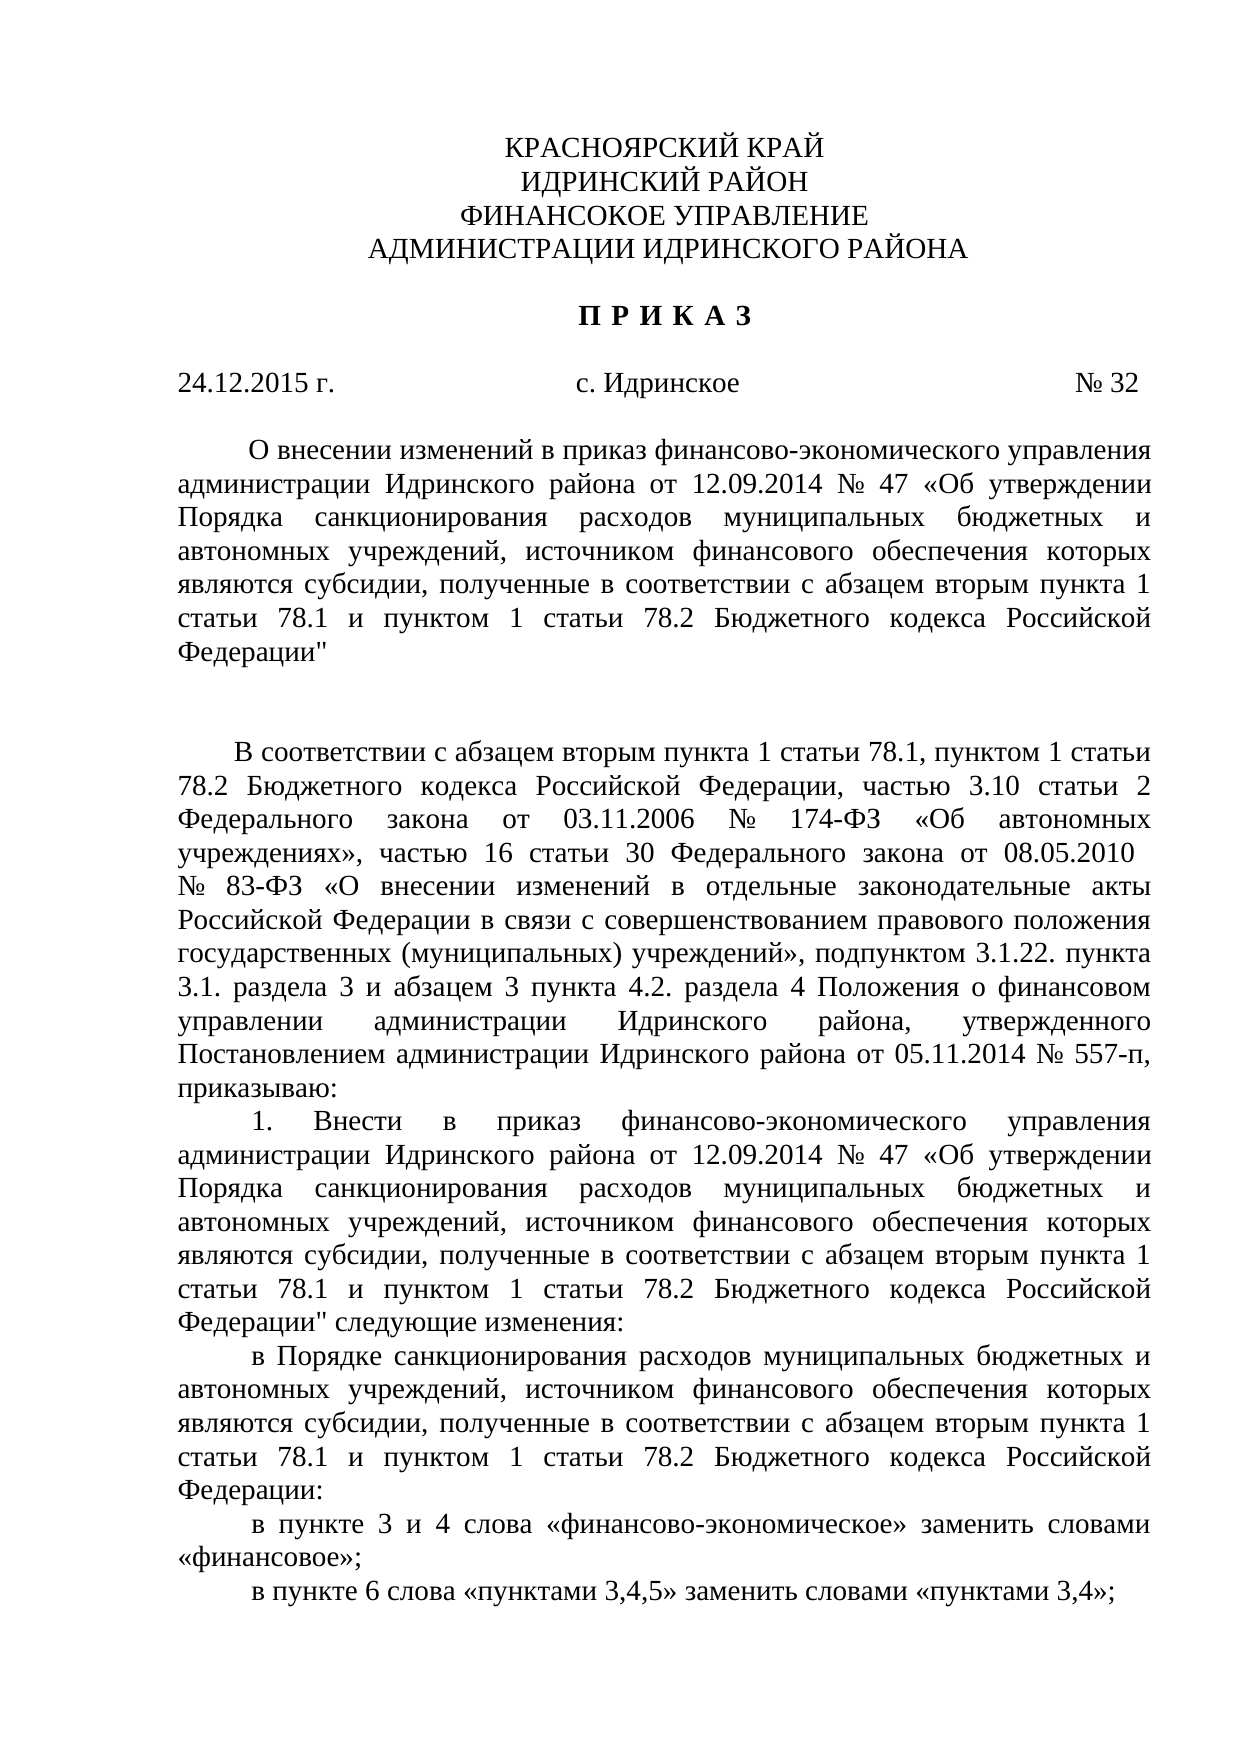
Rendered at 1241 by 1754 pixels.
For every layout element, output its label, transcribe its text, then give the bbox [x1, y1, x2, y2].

text администрации Идринского района [177, 231, 1152, 265]
text идринский район [177, 164, 1152, 198]
text В соответствии с абзацем вторым пункта 1 статьи 78.1, пунктом 1 статьи 78.2 Бюджетного кодекса Российской Федерации, частью 3.10 статьи 2 Федерального закона от 03.11.2006 № 174-ФЗ «Об автономных учреждениях», частью 16 статьи 30 Федерального закона от 08.05.2010 № 83-ФЗ «О внесении изменений в отдельные законодательные акты Российской Федерации в связи с совершенствованием правового положения государственных (муниципальных) учреждений», подпунктом 3.1.22. пункта 3.1. раздела 3 и абзацем 3 пункта 4.2. раздела 4 Положения о финансовом управлении администрации Идринского района, утвержденного Постановлением администрации Идринского района от 05.11.2014 № 557-п, приказываю: [177, 734, 1152, 1103]
text в пункте 3 и 4 слова «финансово-экономическое» заменить словами «финансовое»; [177, 1506, 1152, 1573]
text красноярский край [177, 131, 1152, 164]
text в пункте 6 слова «пунктами 3,4,5» заменить словами «пунктами 3,4»; [177, 1573, 1152, 1606]
text в Порядке санкционирования расходов муниципальных бюджетных и автономных учреждений, источником финансового обеспечения которых являются субсидии, полученные в соответствии с абзацем вторым пункта 1 статьи 78.1 и пунктом 1 статьи 78.2 Бюджетного кодекса Российской Федерации: [177, 1338, 1152, 1506]
text Финансокое управление [177, 198, 1152, 231]
text О внесении изменений в приказ финансово-экономического управления администрации Идринского района от 12.09.2014 № 47 «Об утверждении Порядка санкционирования расходов муниципальных бюджетных и автономных учреждений, источником финансового обеспечения которых являются субсидии, полученные в соответствии с абзацем вторым пункта 1 статьи 78.1 и пунктом 1 статьи 78.2 Бюджетного кодекса Российской Федерации" [177, 432, 1152, 667]
text ПРИКАЗ [177, 298, 1152, 332]
text 24.12.2015 г. с. Идринское № 32 [177, 365, 1152, 399]
text 1. Внести в приказ финансово-экономического управления администрации Идринского района от 12.09.2014 № 47 «Об утверждении Порядка санкционирования расходов муниципальных бюджетных и автономных учреждений, источником финансового обеспечения которых являются субсидии, полученные в соответствии с абзацем вторым пункта 1 статьи 78.1 и пунктом 1 статьи 78.2 Бюджетного кодекса Российской Федерации" следующие изменения: [177, 1103, 1152, 1338]
